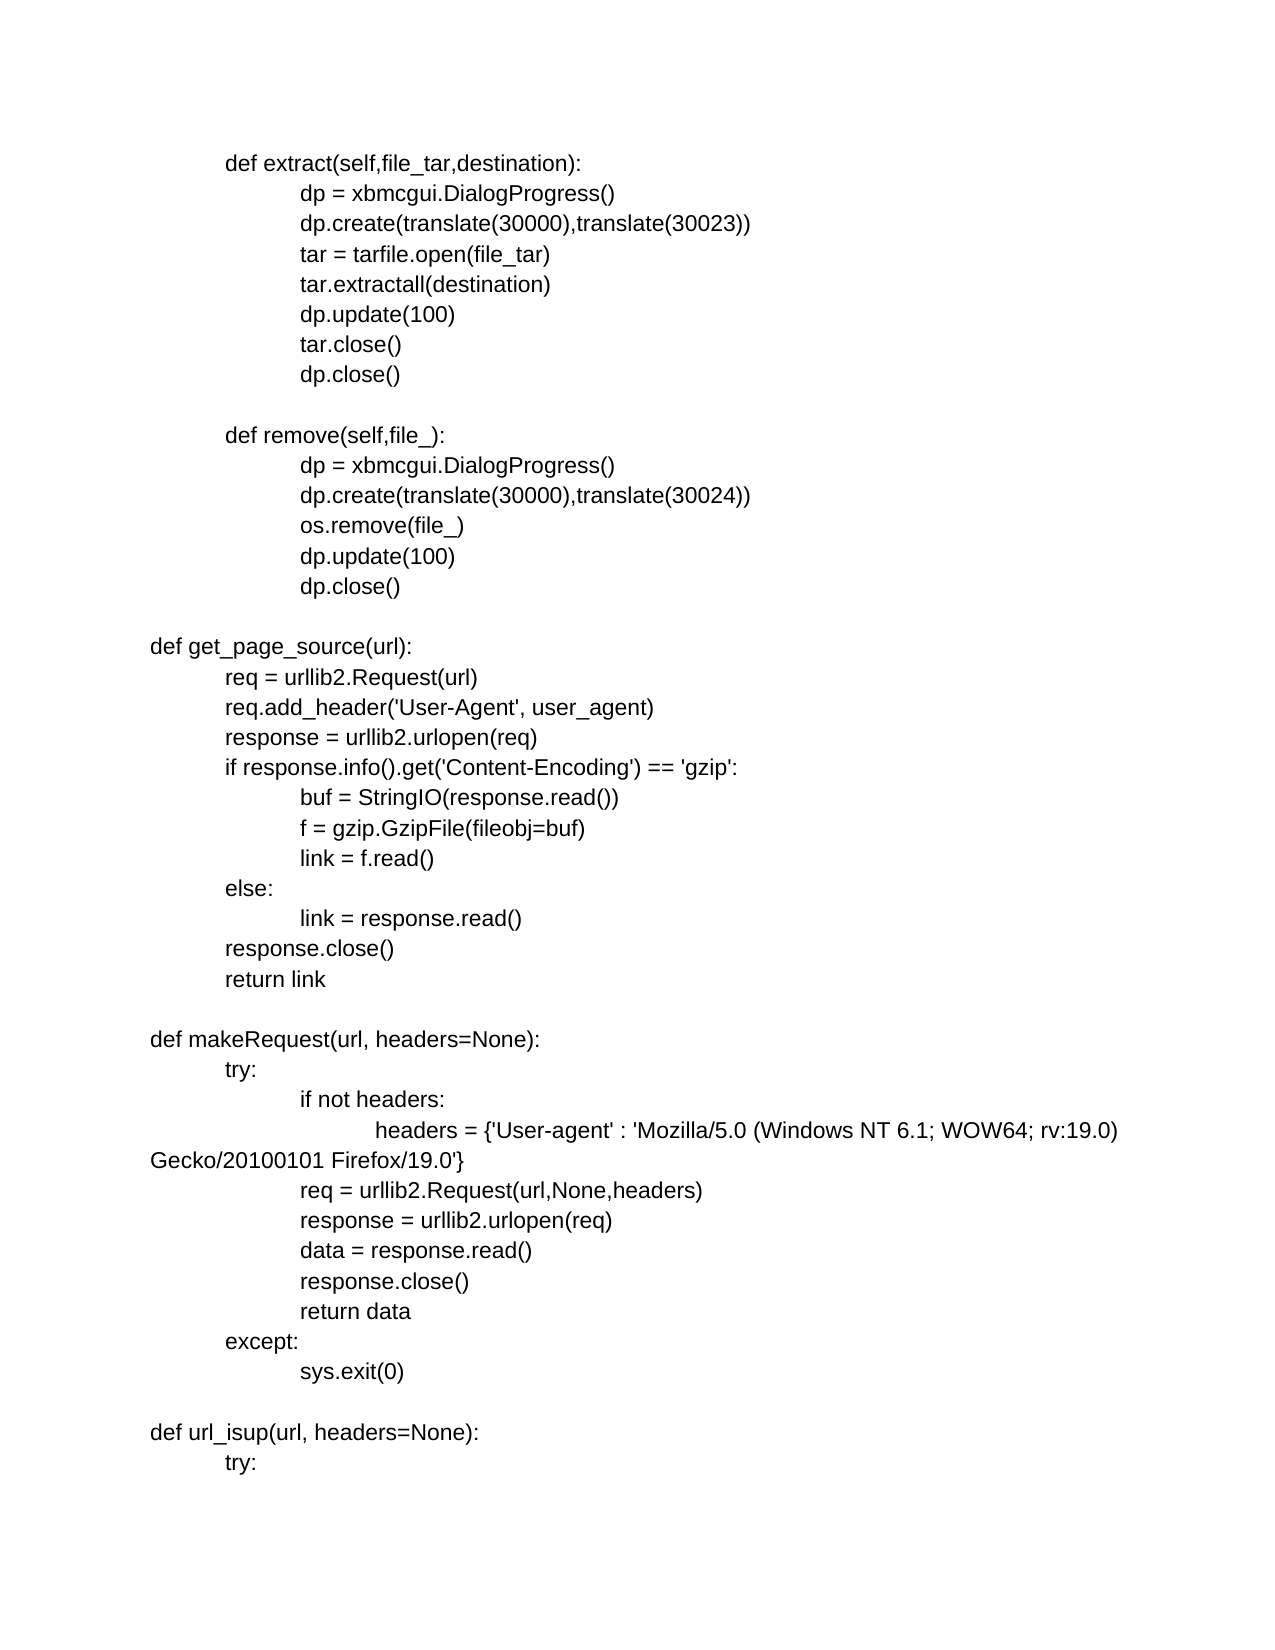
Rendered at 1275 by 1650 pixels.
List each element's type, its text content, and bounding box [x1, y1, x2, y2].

text req = urllib2.Request(url,None,headers) [150, 1177, 1125, 1203]
text try: [150, 1056, 1125, 1083]
text def url_isup(url, headers=None): [150, 1419, 1125, 1445]
text f = gzip.GzipFile(fileobj=buf) [150, 814, 1125, 841]
text response = urllib2.urlopen(req) [150, 724, 1125, 750]
text req = urllib2.Request(url) [150, 663, 1125, 690]
text return link [150, 966, 1125, 992]
text tar = tarfile.open(file_tar) [150, 241, 1125, 267]
text dp.update(100) [150, 543, 1125, 569]
text buf = StringIO(response.read()) [150, 784, 1125, 811]
text def makeRequest(url, headers=None): [150, 1026, 1125, 1052]
text dp.close() [150, 573, 1125, 599]
text link = response.read() [150, 905, 1125, 932]
text req.add_header('User-Agent', user_agent) [150, 694, 1125, 720]
text os.remove(file_) [150, 512, 1125, 539]
text if response.info().get('Content-Encoding') == 'gzip': [150, 754, 1125, 781]
text def remove(self,file_): [150, 422, 1125, 448]
text dp = xbmcgui.DialogProgress() [150, 452, 1125, 478]
text def get_page_source(url): [150, 633, 1125, 660]
text def extract(self,file_tar,destination): [150, 150, 1125, 176]
text else: [150, 875, 1125, 901]
text dp.update(100) [150, 301, 1125, 327]
text if not headers: [150, 1086, 1125, 1113]
text dp = xbmcgui.DialogProgress() [150, 180, 1125, 207]
text tar.extractall(destination) [150, 271, 1125, 297]
text dp.close() [150, 361, 1125, 388]
text return data [150, 1298, 1125, 1324]
text response.close() [150, 1268, 1125, 1294]
text try: [150, 1449, 1125, 1475]
text dp.create(translate(30000),translate(30023)) [150, 210, 1125, 237]
text response.close() [150, 935, 1125, 962]
text dp.create(translate(30000),translate(30024)) [150, 482, 1125, 509]
text data = response.read() [150, 1237, 1125, 1264]
text tar.close() [150, 331, 1125, 358]
text link = f.read() [150, 845, 1125, 871]
text sys.exit(0) [150, 1358, 1125, 1385]
text headers = {'User-agent' : 'Mozilla/5.0 (Windows NT 6.1; WOW64; rv:19.0) Gecko/20100101 Firefox/19.0'} [150, 1117, 1125, 1173]
text except: [150, 1328, 1125, 1354]
text response = urllib2.urlopen(req) [150, 1207, 1125, 1234]
